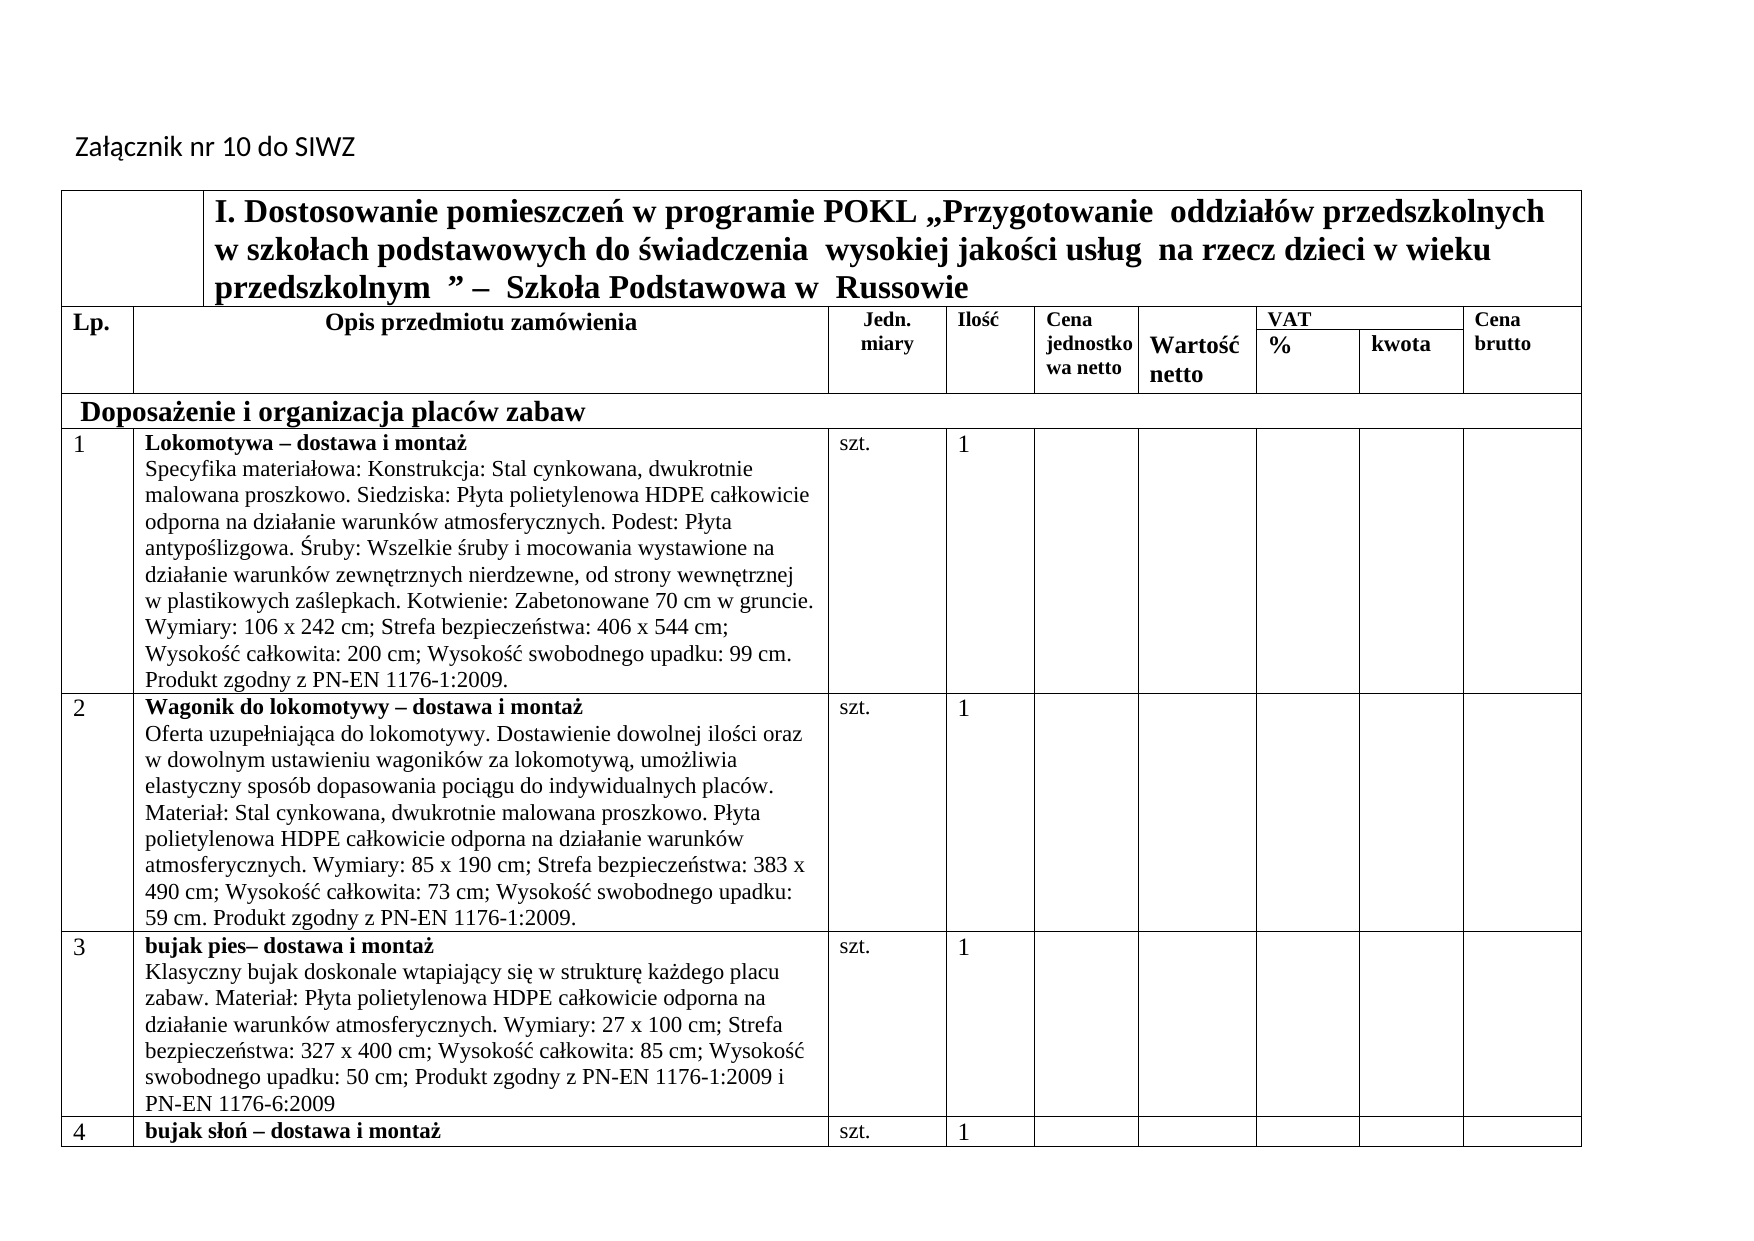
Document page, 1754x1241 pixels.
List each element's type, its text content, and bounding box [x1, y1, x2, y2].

table_cell [1360, 932, 1463, 1116]
table_cell [1257, 1117, 1359, 1146]
table_cell 1 [947, 429, 1034, 692]
table_cell 1 [947, 694, 1034, 931]
table_cell [1257, 932, 1359, 1116]
table_cell Cena jednostkowa netto [1035, 307, 1138, 393]
table_cell % [1257, 330, 1359, 393]
table_cell [1139, 307, 1256, 329]
table_cell [1139, 1117, 1256, 1146]
table_cell [1139, 694, 1256, 931]
table_cell [1464, 429, 1581, 692]
table_cell Ilość [947, 307, 1034, 393]
table_cell kwota [1360, 330, 1463, 393]
table_cell [1035, 1117, 1138, 1146]
table_cell 2 [62, 694, 133, 931]
table_cell Wartość netto [1139, 329, 1256, 393]
table_cell [1360, 429, 1463, 692]
table_cell [1464, 694, 1581, 931]
table_cell szt. [829, 1117, 946, 1146]
table_header I. Dostosowanie pomieszczeń w programie POKL „Przygotowanie oddziałów przedszkolnych w szkołach podstawowych do świadczenia wysokiej jakości usług na rzecz dzieci w wieku przedszkolnym ” – Szkoła Podstawowa w Russowie [204, 191, 1581, 306]
table_cell szt. [829, 429, 946, 692]
table_cell [1035, 932, 1138, 1116]
table_cell [1464, 932, 1581, 1116]
table_cell 4 [62, 1117, 133, 1146]
table_cell bujak pies– dostawa i montaż Klasyczny bujak doskonale wtapiający się w strukturę każdego placu zabaw. Materiał: Płyta polietylenowa HDPE całkowicie odporna na działanie warunków atmosferycznych. Wymiary: 27 x 100 cm; Strefa bezpieczeństwa: 327 x 400 cm; Wysokość całkowita: 85 cm; Wysokość swobodnego upadku: 50 cm; Produkt zgodny z PN-EN 1176-1:2009 i PN-EN 1176-6:2009 [134, 932, 828, 1116]
table_cell [1360, 1117, 1463, 1146]
table_cell Doposażenie i organizacja placów zabaw [62, 394, 1581, 428]
table_cell [1139, 932, 1256, 1116]
table_cell Opis przedmiotu zamówienia [134, 307, 828, 393]
table_cell 1 [62, 429, 133, 692]
table_cell [1464, 1117, 1581, 1146]
table_cell [1035, 429, 1138, 692]
table_cell Lp. [62, 307, 133, 393]
table_cell 1 [947, 1117, 1034, 1146]
table_cell [1257, 694, 1359, 931]
table_cell VAT [1257, 307, 1463, 329]
table_cell Cena brutto [1464, 307, 1581, 393]
table_cell [1139, 429, 1256, 692]
table_header [62, 191, 203, 306]
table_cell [134, 1117, 828, 1146]
table_cell 3 [62, 932, 133, 1116]
table_cell 1 [947, 932, 1034, 1116]
table_cell Jedn. miary [829, 307, 946, 393]
table_cell szt. [829, 932, 946, 1116]
text Załącznik nr 10 do SIWZ [75, 128, 1679, 164]
table_cell [1035, 694, 1138, 931]
table_cell [1257, 429, 1359, 692]
table_cell Lokomotywa – dostawa i montaż Specyfika materiałowa: Konstrukcja: Stal cynkowana, dwukrotnie malowana proszkowo. Siedziska: Płyta polietylenowa HDPE całkowicie odporna na działanie warunków atmosferycznych. Podest: Płyta antypoślizgowa. Śruby: Wszelkie śruby i mocowania wystawione na działanie warunków zewnętrznych nierdzewne, od strony wewnętrznej w plastikowych zaślepkach. Kotwienie: Zabetonowane 70 cm w gruncie. Wymiary: 106 x 242 cm; Strefa bezpieczeństwa: 406 x 544 cm; Wysokość całkowita: 200 cm; Wysokość swobodnego upadku: 99 cm. Produkt zgodny z PN-EN 1176-1:2009. [134, 429, 828, 692]
table_cell Wagonik do lokomotywy – dostawa i montaż Oferta uzupełniająca do lokomotywy. Dostawienie dowolnej ilości oraz w dowolnym ustawieniu wagoników za lokomotywą, umożliwia elastyczny sposób dopasowania pociągu do indywidualnych placów. Materiał: Stal cynkowana, dwukrotnie malowana proszkowo. Płyta polietylenowa HDPE całkowicie odporna na działanie warunków atmosferycznych. Wymiary: 85 x 190 cm; Strefa bezpieczeństwa: 383 x 490 cm; Wysokość całkowita: 73 cm; Wysokość swobodnego upadku: 59 cm. Produkt zgodny z PN-EN 1176-1:2009. [134, 694, 828, 931]
table_cell szt. [829, 694, 946, 931]
table_cell [1360, 694, 1463, 931]
